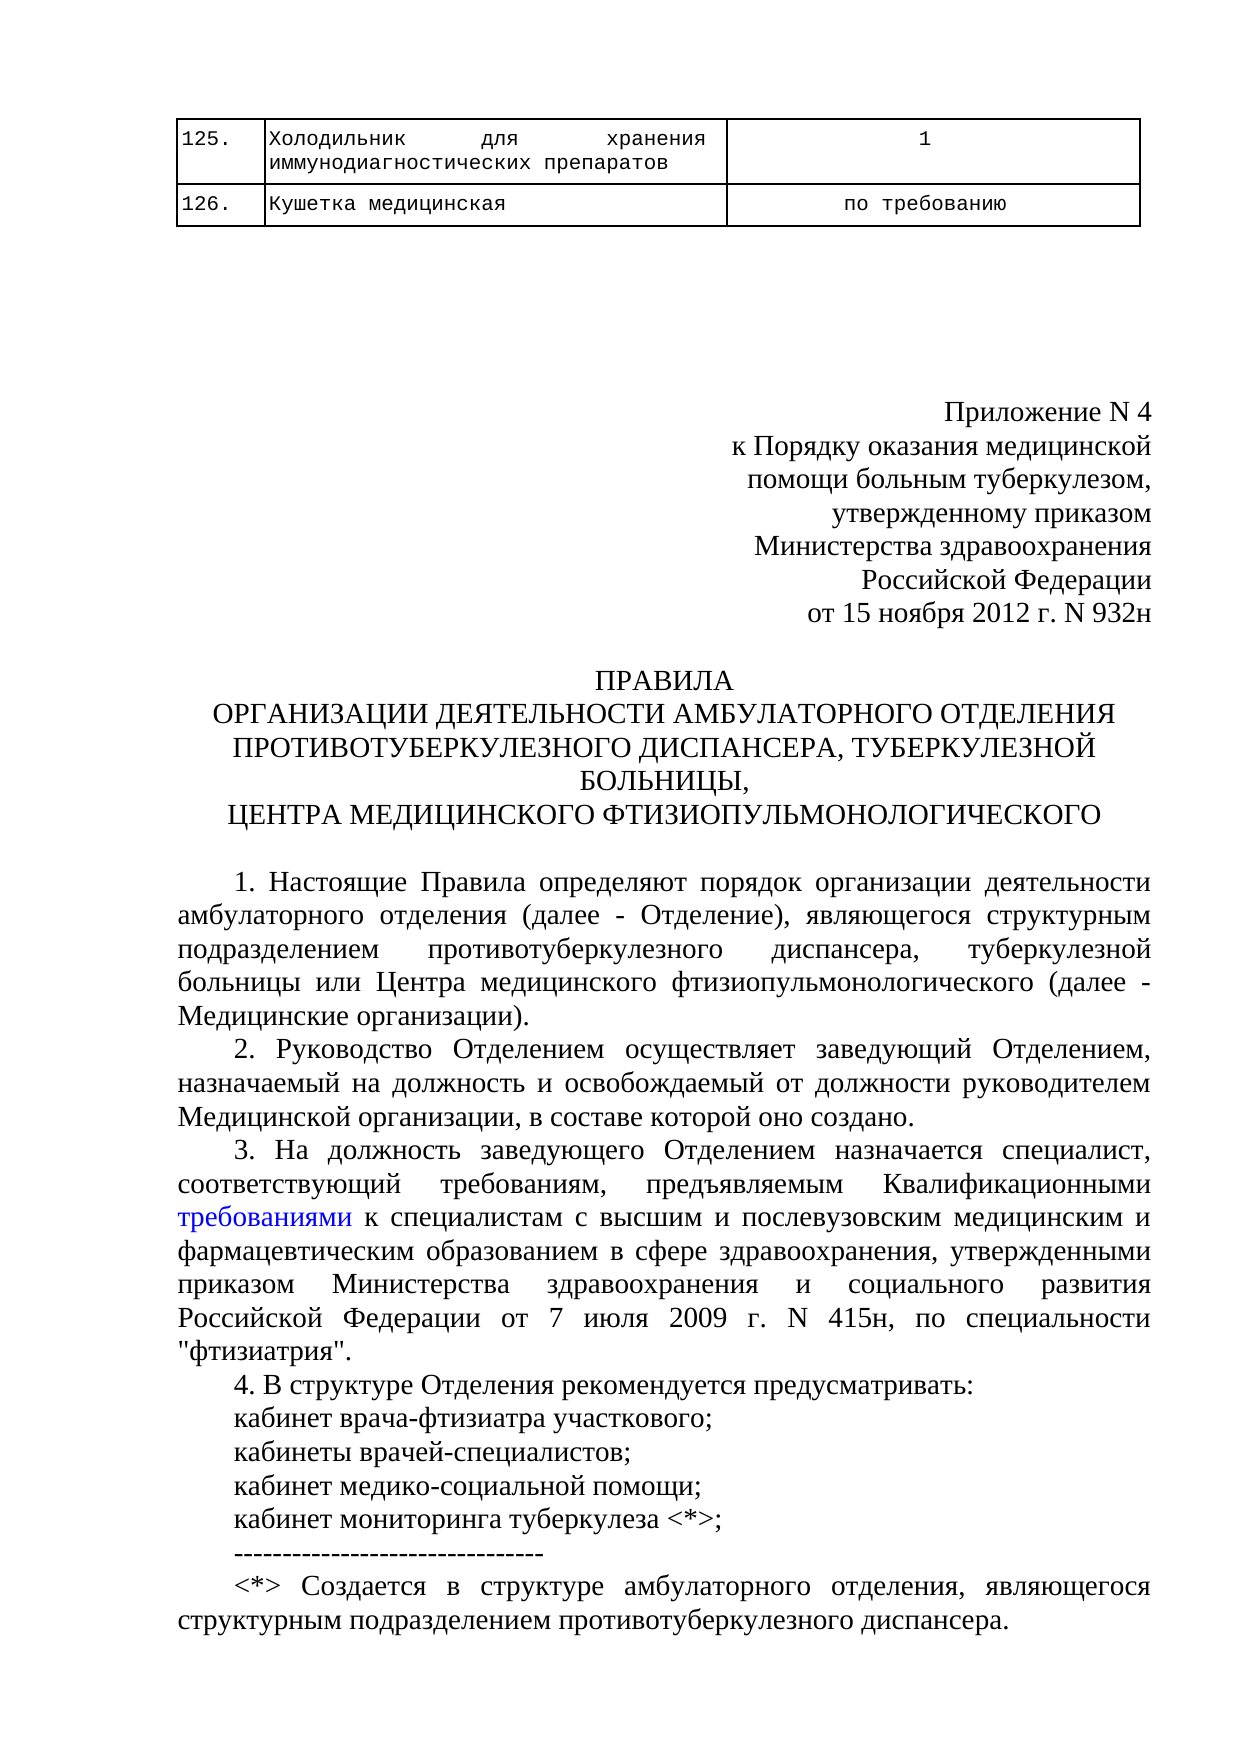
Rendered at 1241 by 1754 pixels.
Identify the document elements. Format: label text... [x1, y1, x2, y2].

text утвержденному приказом [177, 495, 1152, 528]
text ОРГАНИЗАЦИИ ДЕЯТЕЛЬНОСТИ АМБУЛАТОРНОГО ОТДЕЛЕНИЯ [177, 696, 1152, 730]
text ПРАВИЛА [177, 663, 1152, 696]
text кабинет медико-социальной помощи; [177, 1468, 1152, 1501]
text кабинет врача-фтизиатра участкового; [177, 1401, 1152, 1434]
text ЦЕНТРА МЕДИЦИНСКОГО ФТИЗИОПУЛЬМОНОЛОГИЧЕСКОГО [177, 797, 1152, 830]
text ПРОТИВОТУБЕРКУЛЕЗНОГО ДИСПАНСЕРА, ТУБЕРКУЛЕЗНОЙ БОЛЬНИЦЫ, [177, 730, 1152, 797]
text -------------------------------- [177, 1535, 1152, 1568]
text кабинет мониторинга туберкулеза <*>; [177, 1501, 1152, 1535]
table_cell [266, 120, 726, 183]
text 3. На должность заведующего Отделением назначается специалист, соответствующий требованиям, предъявляемым Квалификационными требованиями к специалистам с высшим и послевузовским медицинским и фармацевтическим образованием в сфере здравоохранения, утвержденными приказом Министерства здравоохранения и социального развития Российской Федерации от 7 июля 2009 г. N 415н, по специальности "фтизиатрия". [177, 1132, 1152, 1367]
text 4. В структуре Отделения рекомендуется предусматривать: [177, 1367, 1152, 1401]
text Российской Федерации [177, 562, 1152, 596]
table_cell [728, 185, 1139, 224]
text Министерства здравоохранения [177, 528, 1152, 562]
text <*> Создается в структуре амбулаторного отделения, являющегося структурным подразделением противотуберкулезного диспансера. [177, 1568, 1152, 1635]
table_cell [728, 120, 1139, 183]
text кабинеты врачей-специалистов; [177, 1434, 1152, 1468]
text 2. Руководство Отделением осуществляет заведующий Отделением, назначаемый на должность и освобождаемый от должности руководителем Медицинской организации, в составе которой оно создано. [177, 1032, 1152, 1132]
text Приложение N 4 [177, 394, 1152, 428]
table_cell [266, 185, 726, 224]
text 1. Настоящие Правила определяют порядок организации деятельности амбулаторного отделения (далее - Отделение), являющегося структурным подразделением противотуберкулезного диспансера, туберкулезной больницы или Центра медицинского фтизиопульмонологического (далее - Медицинские организации). [177, 864, 1152, 1032]
text помощи больным туберкулезом, [177, 461, 1152, 495]
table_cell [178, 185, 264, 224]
text от 15 ноября 2012 г. N 932н [177, 596, 1152, 629]
text к Порядку оказания медицинской [177, 428, 1152, 461]
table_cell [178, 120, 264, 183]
